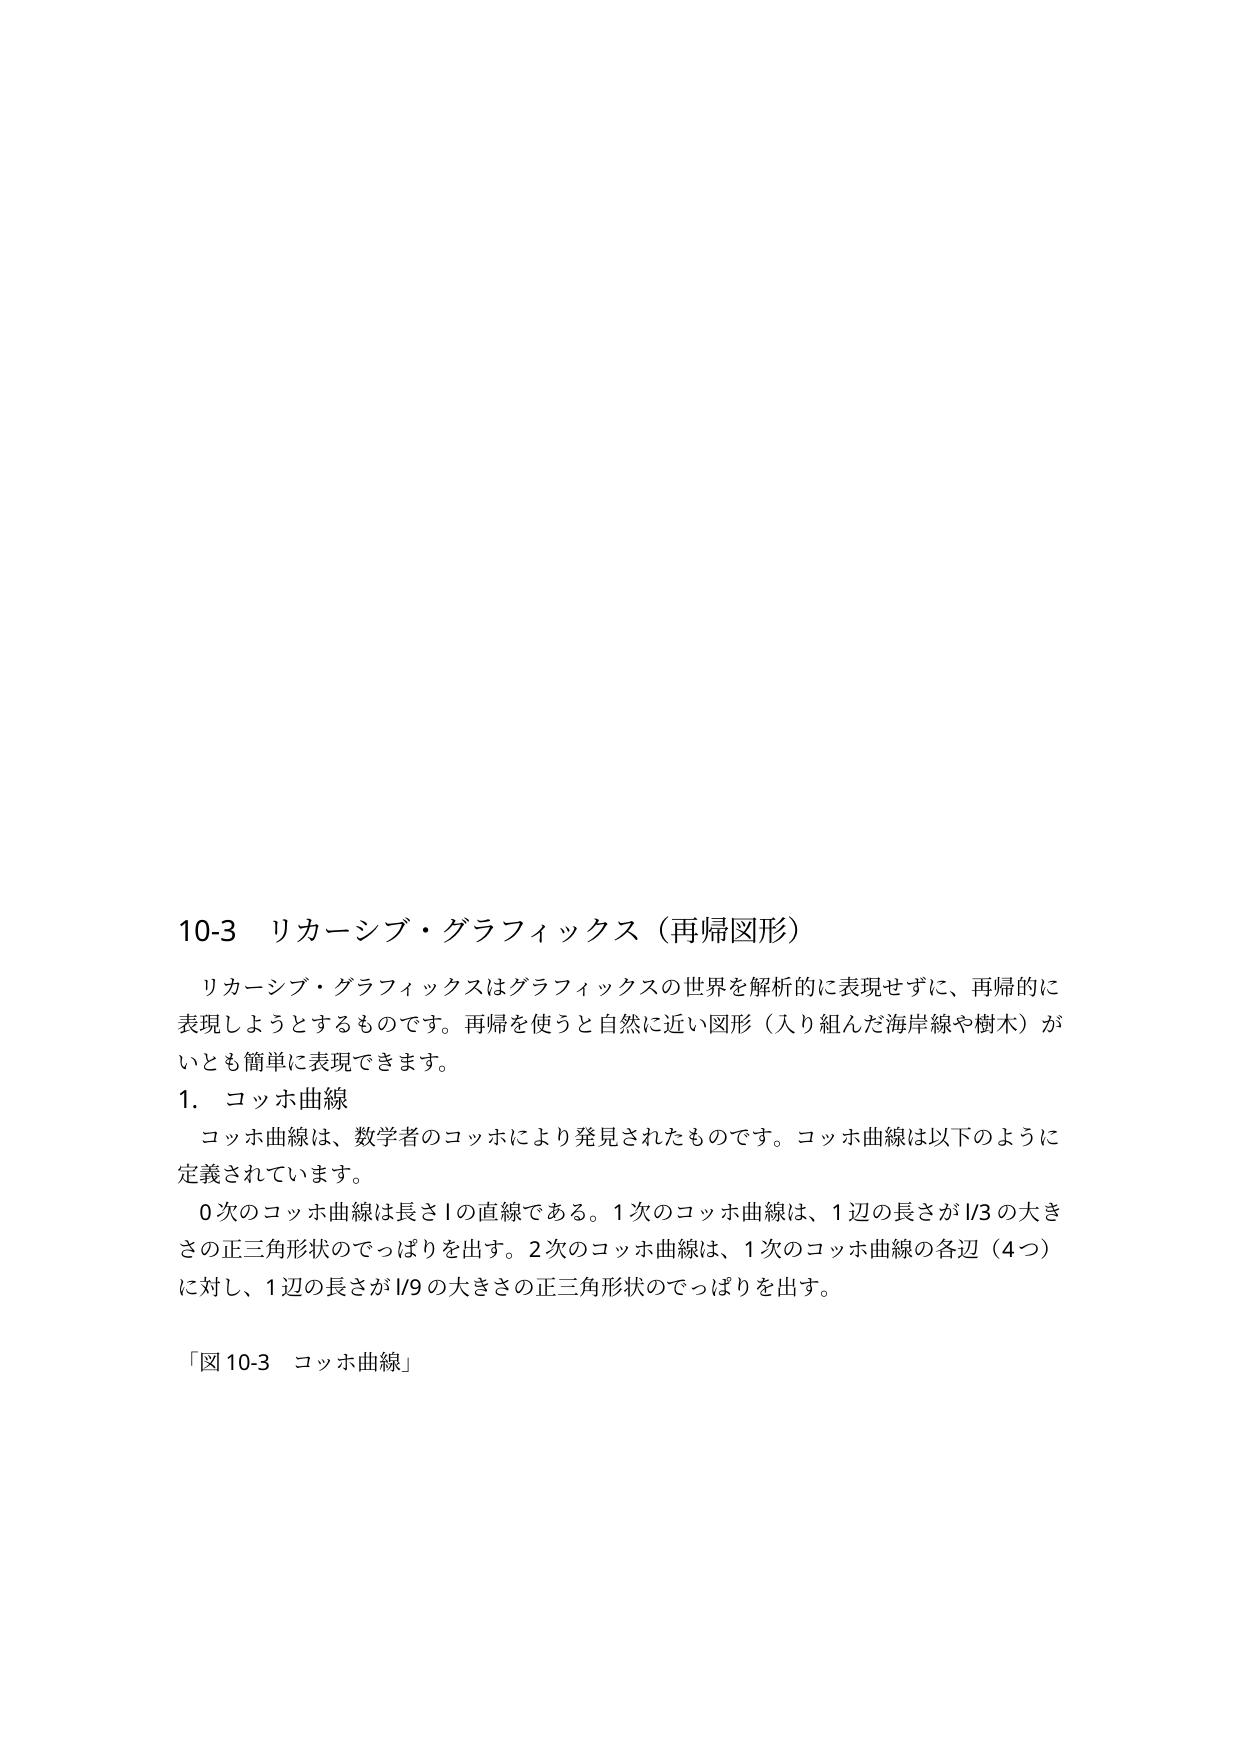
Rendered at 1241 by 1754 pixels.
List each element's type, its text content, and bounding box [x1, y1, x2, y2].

text 10-3 リカーシブ・グラフィックス（再帰図形） [177, 892, 1063, 967]
text リカーシブ・グラフィックスはグラフィックスの世界を解析的に表現せずに、再帰的に表現しようとするものです。再帰を使うと自然に近い図形（入り組んだ海岸線や樹木）がいとも簡単に表現できます。 [177, 967, 1063, 1079]
text 0次のコッホ曲線は長さlの直線である。1次のコッホ曲線は、1辺の長さがl/3の大きさの正三角形状のでっぱりを出す。2次のコッホ曲線は、1次のコッホ曲線の各辺（4つ）に対し、1辺の長さがl/9の大きさの正三角形状のでっぱりを出す。 [177, 1192, 1063, 1304]
text コッホ曲線は、数学者のコッホにより発見されたものです。コッホ曲線は以下のように定義されています。 [177, 1117, 1063, 1192]
text 「図10-3 コッホ曲線」 [177, 1342, 1063, 1379]
text 1. コッホ曲線 [177, 1079, 1063, 1117]
